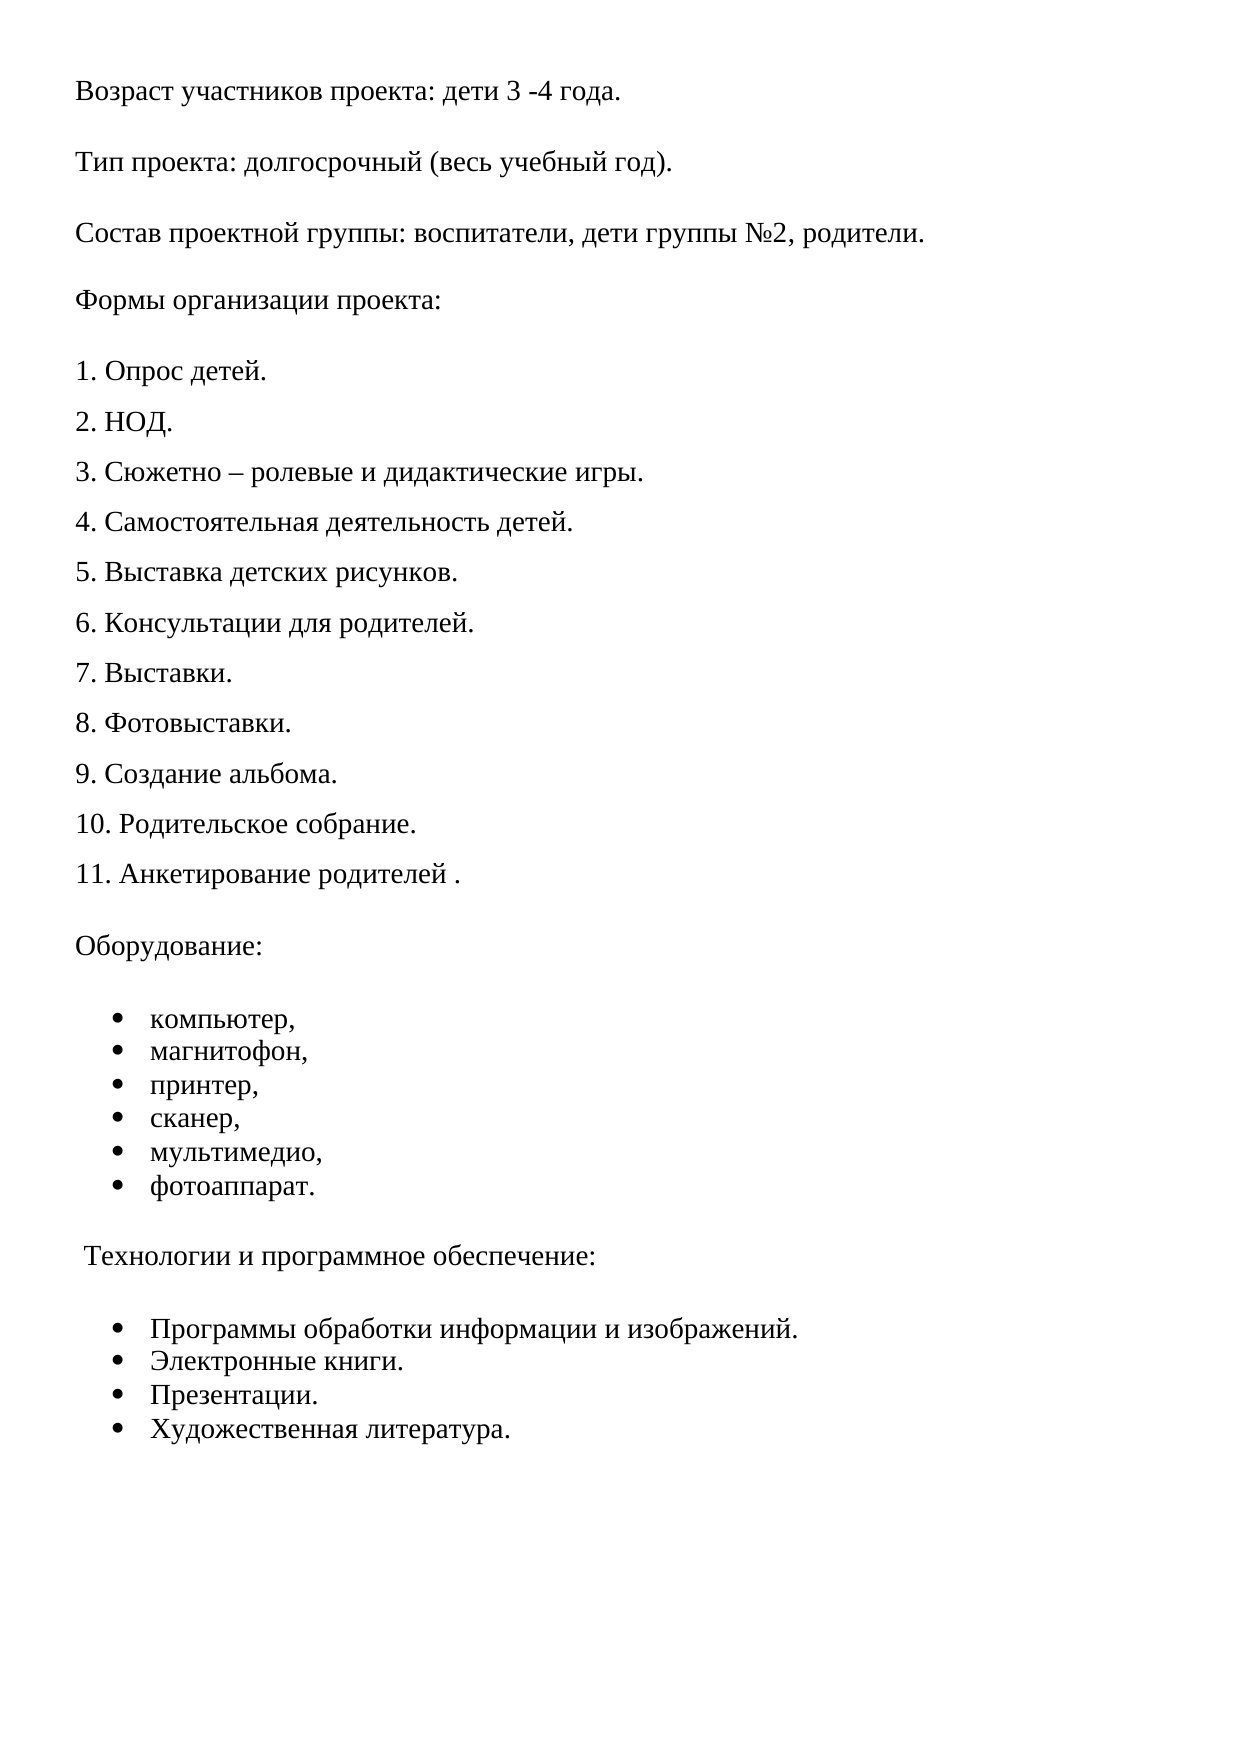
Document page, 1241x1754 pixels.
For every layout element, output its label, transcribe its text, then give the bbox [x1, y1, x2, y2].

list Художественная литература. [113, 1411, 1117, 1445]
list Программы обработки информации и изображений. [113, 1311, 1117, 1344]
list сканер, [113, 1101, 1117, 1134]
text Технологии и программное обеспечение: [83, 1238, 1117, 1271]
list Создание альбома. [75, 756, 1117, 789]
list Консультации для родителей. [75, 605, 1117, 638]
text Состав проектной группы: воспитатели, дети группы №2, родители. [75, 215, 1117, 249]
list Анкетирование родителей . [75, 856, 1117, 890]
list Опрос детей. [75, 353, 1117, 387]
list фотоаппарат. [113, 1168, 1117, 1201]
list Сюжетно – ролевые и дидактические игры. [75, 454, 1117, 487]
list Электронные книги. [113, 1344, 1117, 1377]
list Выставки. [75, 655, 1117, 689]
list Презентации. [113, 1377, 1117, 1411]
text Тип проекта: долгосрочный (весь учебный год). [75, 144, 1117, 178]
list принтер, [113, 1067, 1117, 1101]
list мультимедио, [113, 1134, 1117, 1168]
text Возраст участников проекта: дети 3 -4 года. [75, 73, 1117, 106]
list Самостоятельная деятельность детей. [75, 504, 1117, 538]
list Выставка детских рисунков. [75, 554, 1117, 588]
list Родительское собрание. [75, 806, 1117, 840]
text Оборудование: [75, 928, 1117, 961]
list Фотовыставки. [75, 706, 1117, 739]
list НОД. [75, 404, 1117, 437]
text Формы организации проекта: [75, 282, 1117, 316]
list магнитофон, [113, 1034, 1117, 1067]
list компьютер, [113, 1001, 1117, 1034]
